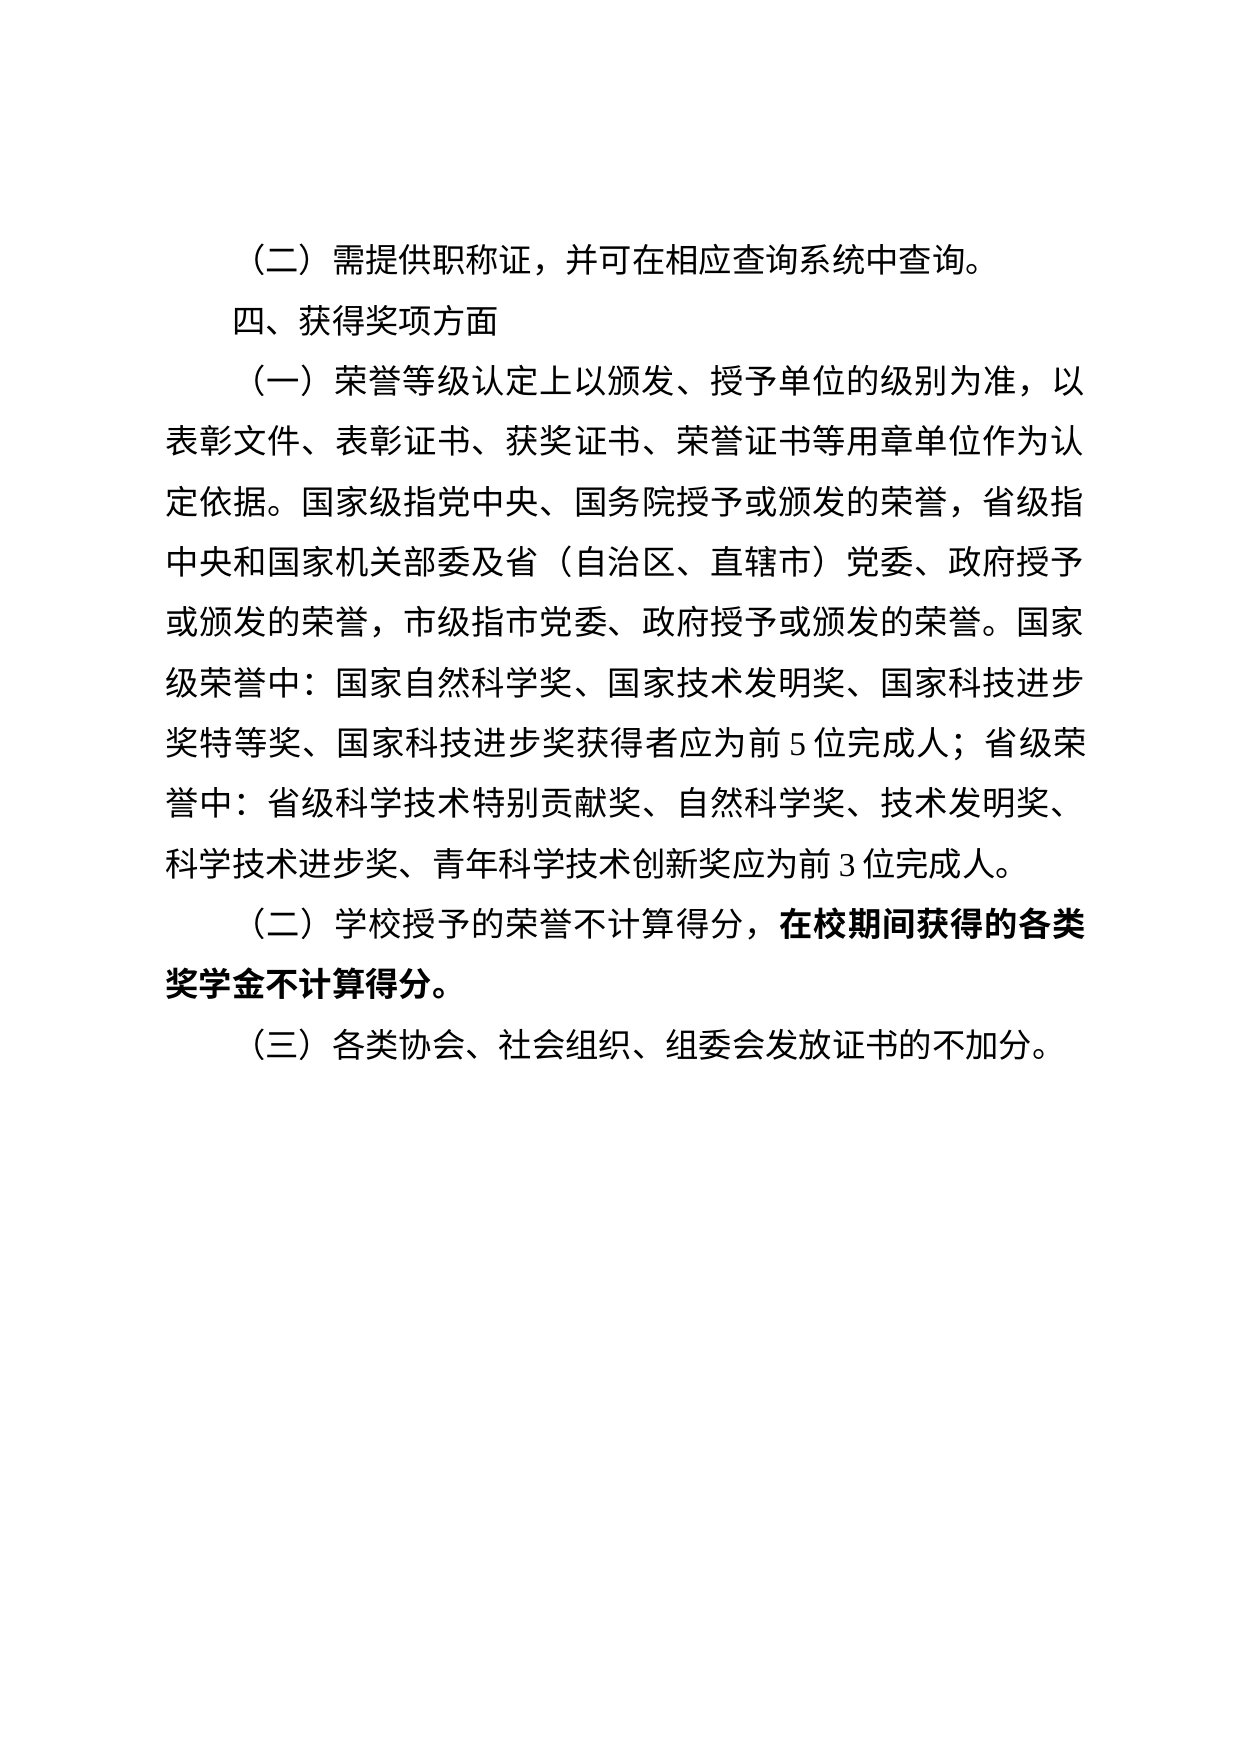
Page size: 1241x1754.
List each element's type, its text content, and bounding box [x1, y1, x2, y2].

text （二）需提供职称证，并可在相应查询系统中查询。 [165, 228, 1087, 288]
text 四、获得奖项方面 [165, 288, 1087, 349]
text （一）荣誉等级认定上以颁发、授予单位的级别为准，以表彰文件、表彰证书、获奖证书、荣誉证书等用章单位作为认定依据。国家级指党中央、国务院授予或颁发的荣誉，省级指中央和国家机关部委及省（自治区、直辖市）党委、政府授予或颁发的荣誉，市级指市党委、政府授予或颁发的荣誉。国家级荣誉中：国家自然科学奖、国家技术发明奖、国家科技进步奖特等奖、国家科技进步奖获得者应为前5位完成人；省级荣誉中：省级科学技术特别贡献奖、自然科学奖、技术发明奖、科学技术进步奖、青年科学技术创新奖应为前3位完成人。 [165, 349, 1087, 892]
text （三）各类协会、社会组织、组委会发放证书的不加分。 [165, 1012, 1087, 1073]
text （二）学校授予的荣誉不计算得分，在校期间获得的各类奖学金不计算得分。 [165, 892, 1087, 1012]
